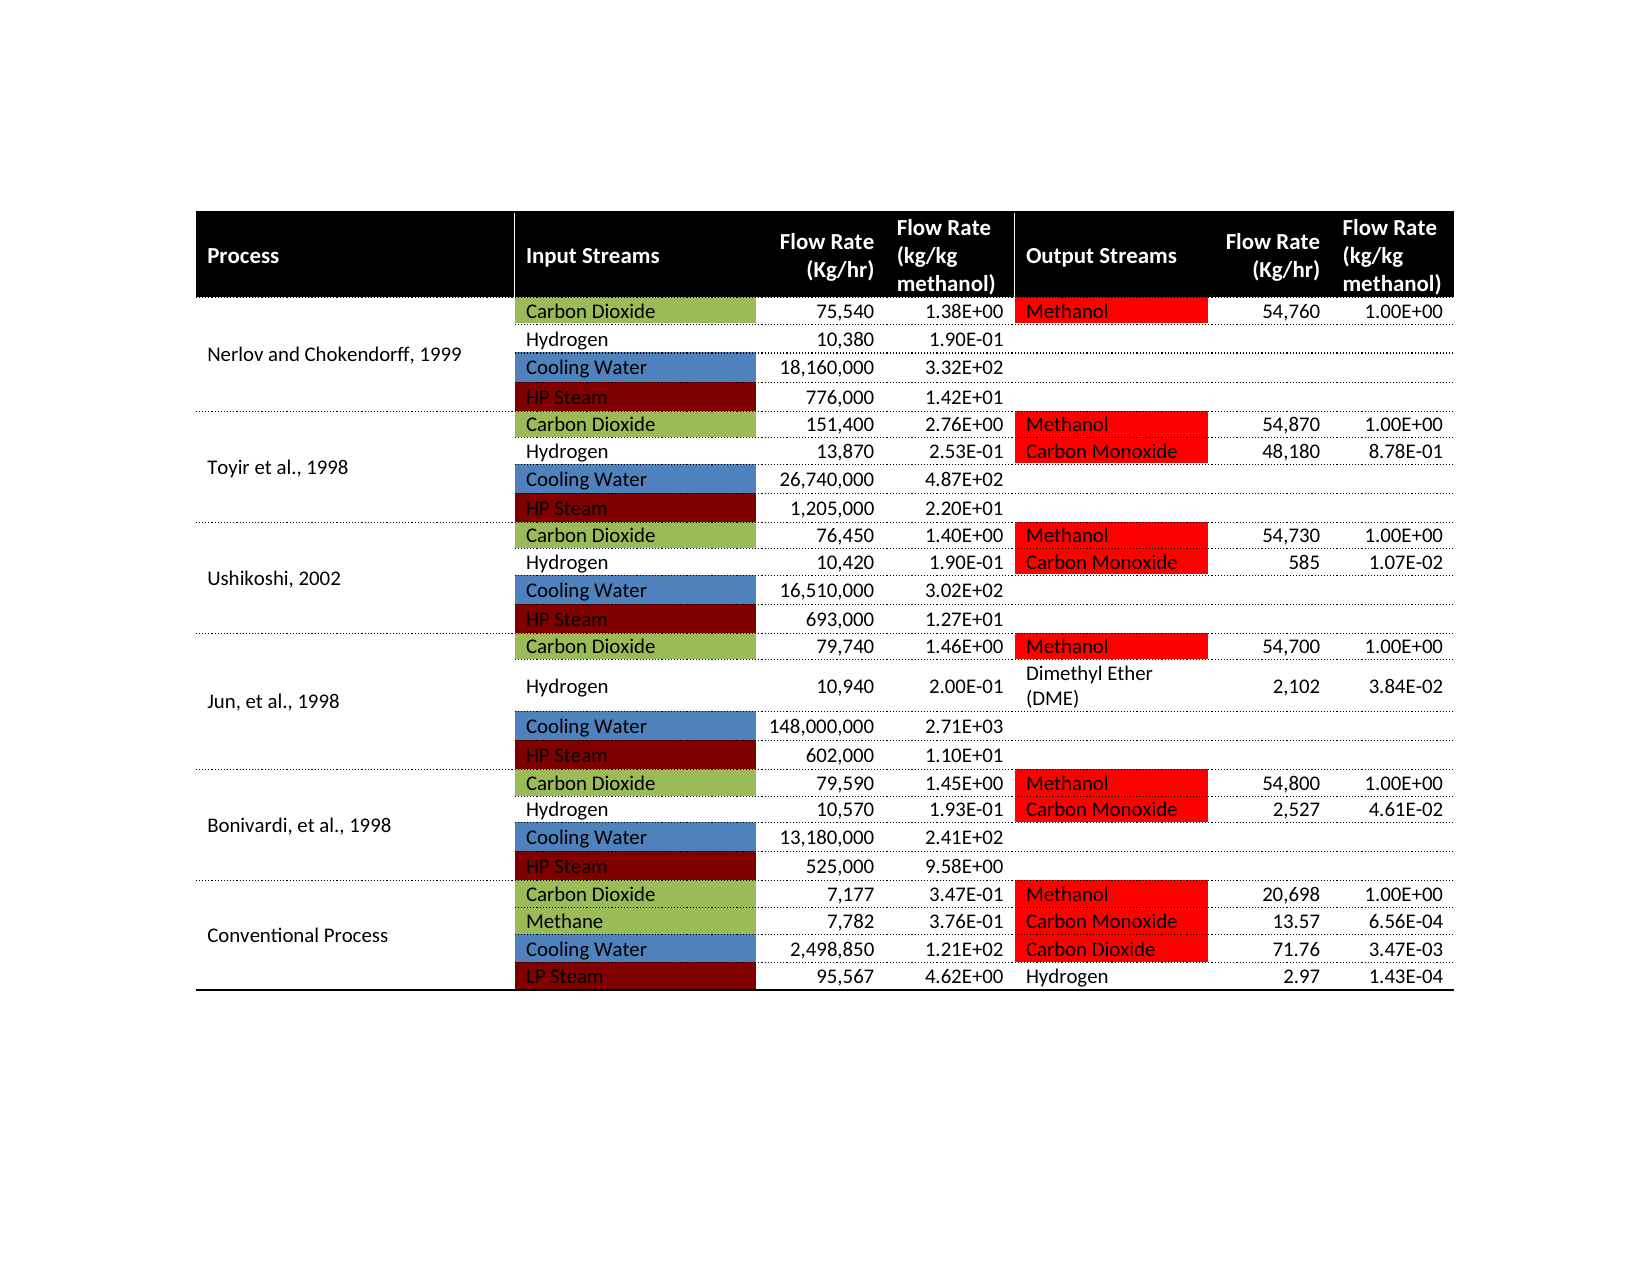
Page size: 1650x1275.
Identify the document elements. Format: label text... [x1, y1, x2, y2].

table_cell 1.27E+01 [885, 604, 1014, 633]
table_cell [1015, 851, 1208, 880]
table_cell 20,698 [1208, 880, 1331, 907]
table_cell [1331, 822, 1454, 851]
table_cell [1208, 822, 1331, 851]
table_cell Cooling Water [515, 464, 756, 493]
table_cell [1015, 740, 1208, 769]
table_cell 776,000 [756, 382, 885, 411]
table_cell Methane [515, 907, 756, 934]
table_cell [1208, 382, 1331, 411]
table_cell 1.42E+01 [885, 382, 1014, 411]
table_cell [1208, 464, 1331, 493]
table_cell 602,000 [756, 740, 885, 769]
table_cell Jun, et al., 1998 [196, 633, 514, 769]
table_cell 10,570 [756, 796, 885, 822]
table_cell 4.87E+02 [885, 464, 1014, 493]
table_cell 2.00E-01 [885, 659, 1014, 711]
table_cell [1208, 324, 1331, 352]
table_cell 79,740 [756, 633, 885, 659]
table_cell 10,420 [756, 548, 885, 574]
table_cell [1015, 464, 1208, 493]
table_cell Hydrogen [515, 796, 756, 822]
table_cell 95,567 [756, 962, 885, 989]
table_cell 1.00E+00 [1331, 297, 1454, 323]
table_cell 75,540 [756, 297, 885, 323]
table_header Flow Rate (Kg/hr) [1208, 213, 1331, 297]
table_cell Carbon Monoxide [1015, 796, 1208, 822]
table_cell 54,730 [1208, 522, 1331, 548]
table_cell [1331, 493, 1454, 522]
table_cell 2.41E+02 [885, 822, 1014, 851]
table_cell 3.84E-02 [1331, 659, 1454, 711]
table_cell Methanol [1015, 633, 1208, 659]
table_cell [1208, 851, 1331, 880]
table_cell Carbon Monoxide [1015, 548, 1208, 574]
table_cell [1208, 711, 1331, 740]
table_cell 7,782 [756, 907, 885, 934]
table_header Flow Rate (Kg/hr) [756, 213, 885, 297]
table_cell 3.02E+02 [885, 575, 1014, 604]
table_cell Methanol [1015, 880, 1208, 907]
table_cell [1331, 575, 1454, 604]
table_cell Carbon Dioxide [515, 769, 756, 796]
table_cell 9.58E+00 [885, 851, 1014, 880]
table_cell Methanol [1015, 411, 1208, 437]
table_cell 151,400 [756, 411, 885, 437]
table_cell 1,205,000 [756, 493, 885, 522]
table_cell 7,177 [756, 880, 885, 907]
table_cell 2,498,850 [756, 934, 885, 962]
table_cell [1208, 352, 1331, 382]
table_cell [1331, 324, 1454, 352]
table_cell 585 [1208, 548, 1331, 574]
table_cell 26,740,000 [756, 464, 885, 493]
table_cell [1208, 575, 1331, 604]
table_cell [1208, 493, 1331, 522]
table_cell [1015, 382, 1208, 411]
table_cell Ushikoshi, 2002 [196, 522, 514, 633]
table_cell HP Steam [515, 382, 756, 411]
table_cell Carbon Dioxide [1015, 934, 1208, 962]
table_cell 1.00E+00 [1331, 769, 1454, 796]
table_cell 13,180,000 [756, 822, 885, 851]
table_cell HP Steam [515, 604, 756, 633]
table_cell 1.07E-02 [1331, 548, 1454, 574]
table_cell Carbon Monoxide [1015, 907, 1208, 934]
table_cell Cooling Water [515, 711, 756, 740]
table_cell 1.40E+00 [885, 522, 1014, 548]
table_cell 76,450 [756, 522, 885, 548]
table_cell Carbon Dioxide [515, 522, 756, 548]
table_cell [1208, 740, 1331, 769]
table_cell 1.90E-01 [885, 324, 1014, 352]
table_cell 2.53E-01 [885, 437, 1014, 463]
table_cell [1331, 740, 1454, 769]
table_cell 4.61E-02 [1331, 796, 1454, 822]
table_header Input Streams [515, 213, 756, 297]
table_header Process [196, 213, 514, 297]
table_cell Cooling Water [515, 822, 756, 851]
table_cell 2.76E+00 [885, 411, 1014, 437]
table_cell [1015, 711, 1208, 740]
table_cell Hydrogen [515, 324, 756, 352]
table_cell 2.97 [1208, 962, 1331, 989]
table_cell [1331, 382, 1454, 411]
table_header Output Streams [1015, 213, 1208, 297]
table_cell 1.43E-04 [1331, 962, 1454, 989]
table_cell [1015, 493, 1208, 522]
table_cell Cooling Water [515, 934, 756, 962]
table_cell 10,380 [756, 324, 885, 352]
table_cell 148,000,000 [756, 711, 885, 740]
table_cell 1.38E+00 [885, 297, 1014, 323]
table_cell 1.10E+01 [885, 740, 1014, 769]
table_cell [1331, 352, 1454, 382]
table_cell Conventional Process [196, 880, 514, 989]
table_cell 1.00E+00 [1331, 880, 1454, 907]
table_cell 3.32E+02 [885, 352, 1014, 382]
table_cell HP Steam [515, 493, 756, 522]
table_cell Carbon Dioxide [515, 411, 756, 437]
table_cell [1015, 604, 1208, 633]
table_header Flow Rate (kg/kg methanol) [885, 213, 1014, 297]
table_cell Carbon Dioxide [515, 633, 756, 659]
table_cell 3.47E-01 [885, 880, 1014, 907]
table_cell 13,870 [756, 437, 885, 463]
table_header Flow Rate (kg/kg methanol) [1331, 213, 1454, 297]
table_cell 3.47E-03 [1331, 934, 1454, 962]
table_cell 2,102 [1208, 659, 1331, 711]
table_cell 3.76E-01 [885, 907, 1014, 934]
table_cell HP Steam [515, 851, 756, 880]
table_cell 1.90E-01 [885, 548, 1014, 574]
table_cell Methanol [1015, 297, 1208, 323]
table_cell Hydrogen [515, 437, 756, 463]
table_cell Hydrogen [1015, 962, 1208, 989]
table_cell 1.45E+00 [885, 769, 1014, 796]
table_cell [1331, 464, 1454, 493]
table_cell 54,760 [1208, 297, 1331, 323]
table_cell [1015, 575, 1208, 604]
table_cell 10,940 [756, 659, 885, 711]
table_cell Carbon Dioxide [515, 880, 756, 907]
table_cell Hydrogen [515, 548, 756, 574]
table_cell 1.21E+02 [885, 934, 1014, 962]
table_cell 2.71E+03 [885, 711, 1014, 740]
table_cell 79,590 [756, 769, 885, 796]
table_cell Hydrogen [515, 659, 756, 711]
table_cell [1015, 352, 1208, 382]
table_cell LP Steam [515, 962, 756, 989]
table_cell 16,510,000 [756, 575, 885, 604]
table_cell Carbon Dioxide [515, 297, 756, 323]
table_cell 18,160,000 [756, 352, 885, 382]
table_cell 48,180 [1208, 437, 1331, 463]
table_cell Methanol [1015, 769, 1208, 796]
table_cell Bonivardi, et al., 1998 [196, 769, 514, 880]
table_cell 2.20E+01 [885, 493, 1014, 522]
table_cell 1.93E-01 [885, 796, 1014, 822]
table_cell 1.00E+00 [1331, 411, 1454, 437]
table_cell [1331, 851, 1454, 880]
table_cell 8.78E-01 [1331, 437, 1454, 463]
table_cell 71.76 [1208, 934, 1331, 962]
table_cell [1015, 324, 1208, 352]
table_cell 1.00E+00 [1331, 522, 1454, 548]
table_cell 6.56E-04 [1331, 907, 1454, 934]
table_cell 54,700 [1208, 633, 1331, 659]
table_cell HP Steam [515, 740, 756, 769]
table_cell 525,000 [756, 851, 885, 880]
table_cell Methanol [1015, 522, 1208, 548]
table_cell [1331, 604, 1454, 633]
table_cell 4.62E+00 [885, 962, 1014, 989]
table_cell 54,800 [1208, 769, 1331, 796]
table_cell Cooling Water [515, 352, 756, 382]
table_cell Dimethyl Ether (DME) [1015, 659, 1208, 711]
table_cell 693,000 [756, 604, 885, 633]
table_cell Nerlov and Chokendorff, 1999 [196, 297, 514, 411]
table_cell 1.00E+00 [1331, 633, 1454, 659]
table_cell Carbon Monoxide [1015, 437, 1208, 463]
table_cell [1015, 822, 1208, 851]
table_cell [1331, 711, 1454, 740]
table_cell 13.57 [1208, 907, 1331, 934]
table_cell [1208, 604, 1331, 633]
table_cell 2,527 [1208, 796, 1331, 822]
table_cell 1.46E+00 [885, 633, 1014, 659]
table_cell Cooling Water [515, 575, 756, 604]
table_cell Toyir et al., 1998 [196, 411, 514, 522]
table_cell 54,870 [1208, 411, 1331, 437]
